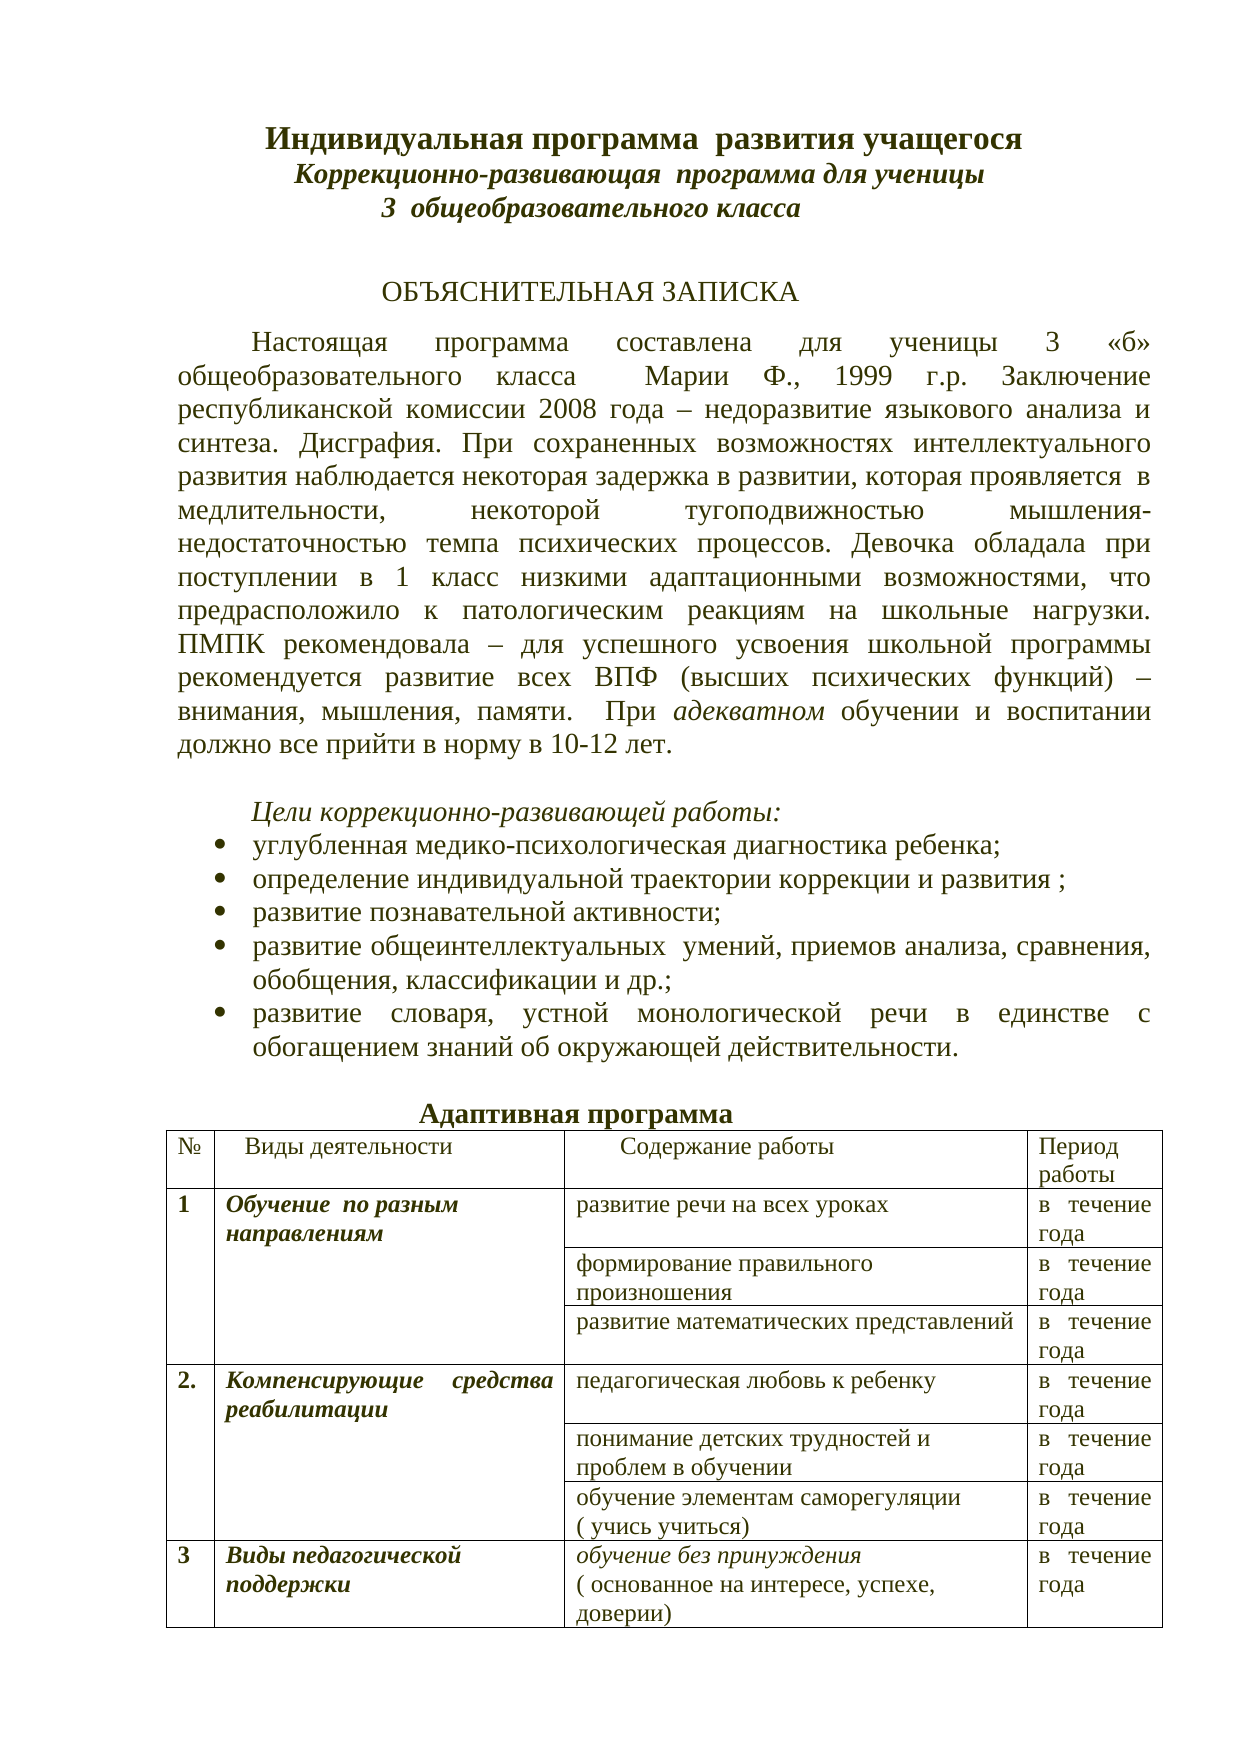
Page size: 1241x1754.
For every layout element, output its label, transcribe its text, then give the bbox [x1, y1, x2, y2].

table_cell 2. [167, 1365, 214, 1539]
table_cell обучение без принуждения ( основанное на интересе, успехе, доверии) [565, 1541, 1027, 1627]
text Коррекционно-развивающая программа для ученицы [177, 156, 1152, 190]
table_cell 3 [167, 1541, 214, 1627]
table_cell педагогическая любовь к ребенку [565, 1365, 1027, 1422]
text 3 общеобразовательного класса [177, 190, 1152, 223]
table_cell развитие математических представлений [565, 1306, 1027, 1364]
table_cell в течение года [1028, 1189, 1162, 1247]
table_header Виды деятельности [215, 1131, 564, 1188]
table_cell в течение года [1028, 1482, 1162, 1539]
list углубленная медико-психологическая диагностика ребенка; [215, 827, 1152, 861]
table_cell Обучение по разным направлениям [215, 1189, 564, 1364]
table_header № [167, 1131, 214, 1188]
table_cell формирование правильного произношения [565, 1248, 1027, 1305]
table_header Содержание работы [565, 1131, 1027, 1188]
text Цели коррекционно-развивающей работы: [177, 794, 1152, 827]
table_cell 1 [167, 1189, 214, 1364]
table_cell Компенсирующие средства реабилитации [215, 1365, 564, 1539]
list определение индивидуальной траектории коррекции и развития ; [215, 861, 1152, 894]
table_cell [215, 1541, 564, 1627]
table_cell в течение года [1028, 1424, 1162, 1481]
text Настоящая программа составлена для ученицы 3 «б» общеобразовательного класса Марии Ф., .р. Заключение республиканской комиссии 2008 года – недоразвитие языкового анализа и синтеза. Дисграфия. При сохраненных возможностях интеллектуального развития наблюдается некоторая задержка в развитии, которая проявляется в медлительности, некоторой тугоподвижностью мышления- недостаточностью темпа психических процессов. Девочка обладала при поступлении в 1 класс низкими адаптационными возможностями, что предрасположило к патологическим реакциям на школьные нагрузки. ПМПК рекомендовала – для успешного усвоения школьной программы рекомендуется развитие всех ВПФ (высших психических функций) – внимания, мышления, памяти. При адекватном обучении и воспитании должно все прийти в норму в 10-12 лет. [177, 324, 1152, 760]
table_cell в течение года [1028, 1306, 1162, 1364]
table_cell развитие речи на всех уроках [565, 1189, 1027, 1247]
list развитие общеинтеллектуальных умений, приемов анализа, сравнения, обобщения, классификации и др.; [215, 928, 1152, 995]
text Адаптивная программа [177, 1096, 1152, 1130]
table_cell в течение года [1028, 1365, 1162, 1422]
table_cell обучение элементам саморегуляции ( учись учиться) [565, 1482, 1027, 1539]
table_header Период работы [1028, 1131, 1162, 1188]
list развитие словаря, устной монологической речи в единстве с обогащением знаний об окружающей действительности. [215, 995, 1152, 1063]
text ОБЪЯСНИТЕЛЬНАЯ ЗАПИСКА [177, 274, 1152, 307]
list развитие познавательной активности; [215, 894, 1152, 928]
table_cell в течение года [1028, 1541, 1162, 1627]
table_cell в течение года [1028, 1248, 1162, 1305]
table_cell понимание детских трудностей и проблем в обучении [565, 1424, 1027, 1481]
text Индивидуальная программа развития учащегося [177, 118, 1152, 156]
